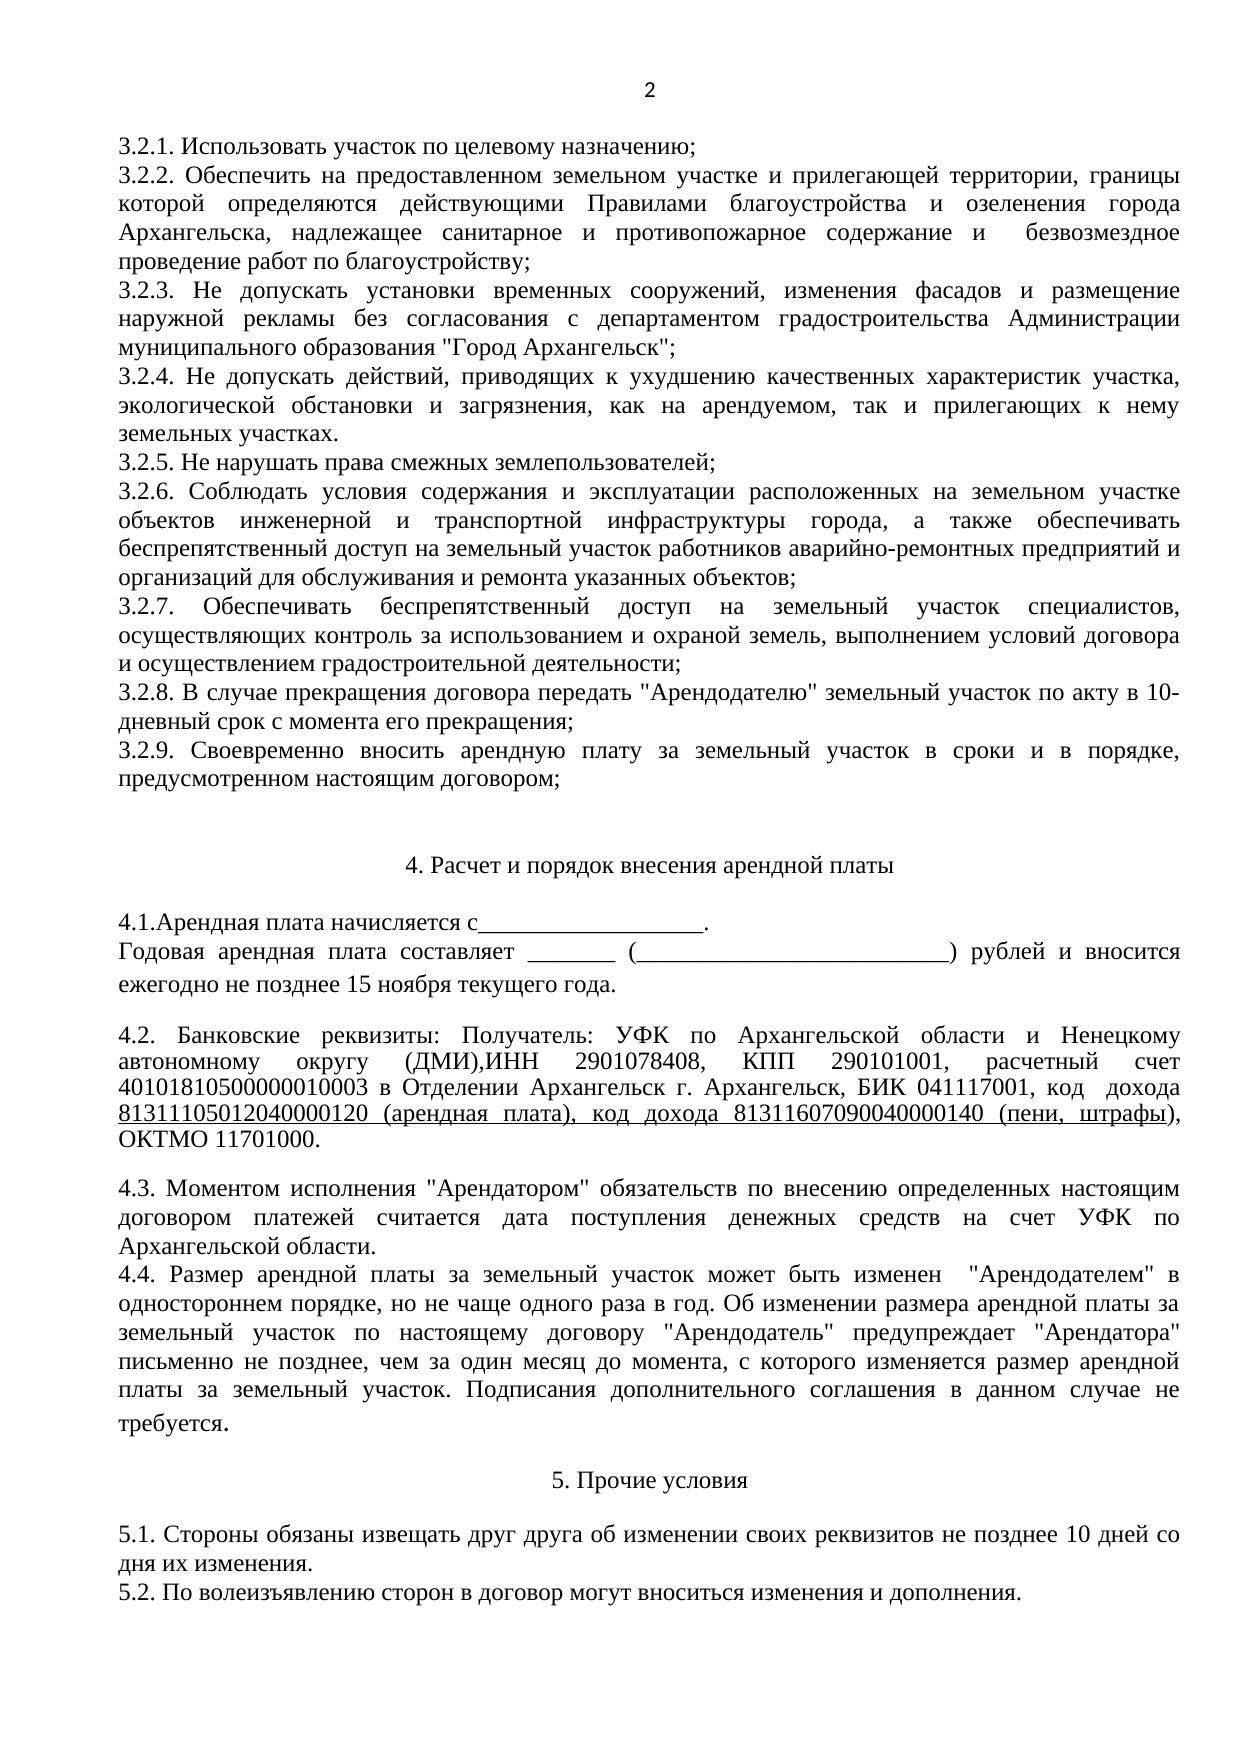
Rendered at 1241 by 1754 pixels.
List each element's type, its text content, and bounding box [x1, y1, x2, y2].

text 4.1.Арендная плата начисляется с__________________. [118, 907, 1181, 936]
text 3.2.1. Использовать участок по целевому назначению; [118, 131, 1181, 160]
text 3.2.6. Соблюдать условия содержания и эксплуатации расположенных на земельном участке объектов инженерной и транспортной инфраструктуры города, а также обеспечивать беспрепятственный доступ на земельный участок работников аварийно-ремонтных предприятий и организаций для обслуживания и ремонта указанных объектов; [118, 476, 1181, 591]
text 3.2.8. В случае прекращения договора передать "Арендодателю" земельный участок по акту в 10-дневный срок с момента его прекращения; [118, 677, 1181, 735]
text 4. Расчет и порядок внесения арендной платы [118, 850, 1181, 878]
text 3.2.2. Обеспечить на предоставленном земельном участке и прилегающей территории, границы которой определяются действующими Правилами благоустройства и озеленения города Архангельска, надлежащее санитарное и противопожарное содержание и безвозмездное проведение работ по благоустройству; [118, 160, 1181, 275]
text 4.3. Моментом исполнения "Арендатором" обязательств по внесению определенных настоящим договором платежей считается дата поступления денежных средств на счет УФК по Архангельской области. [118, 1173, 1181, 1259]
text 3.2.9. Своевременно вносить арендную плату за земельный участок в сроки и в порядке, предусмотренном настоящим договором; [118, 735, 1181, 792]
text 5.1. Стороны обязаны извещать друг друга об изменении своих реквизитов не позднее 10 дней со дня их изменения. [118, 1519, 1181, 1577]
text 3.2.4. Не допускать действий, приводящих к ухудшению качественных характеристик участка, экологической обстановки и загрязнения, как на арендуемом, так и прилегающих к нему земельных участках. [118, 361, 1181, 447]
text 3.2.3. Не допускать установки временных сооружений, изменения фасадов и размещение наружной рекламы без согласования с департаментом градостроительства Администрации муниципального образования "Город Архангельск"; [118, 275, 1181, 361]
text 4.4. Размер арендной платы за земельный участок может быть изменен "Арендодателем" в одностороннем порядке, но не чаще одного раза в год. Об изменении размера арендной платы за земельный участок по настоящему договору "Арендодатель" предупреждает "Арендатора" письменно не позднее, чем за один месяц до момента, с которого изменяется размер арендной платы за земельный участок. Подписания дополнительного соглашения в данном случае не требуется. [118, 1259, 1181, 1439]
text Годовая арендная плата составляет _______ (_________________________) рублей и вносится ежегодно не позднее 15 ноября текущего года. [118, 936, 1181, 998]
text 5.2. По волеизъявлению сторон в договор могут вноситься изменения и дополнения. [118, 1577, 1181, 1606]
text 4.2. Банковские реквизиты: Получатель: УФК по Архангельской области и Ненецкому автономному округу (ДМИ),ИНН 2901078408, КПП 290101001, расчетный счет 40101810500000010003 в Отделении Архангельск г. Архангельск, БИК 041117001, код дохода 81311105012040000120 (арендная плата), код дохода 81311607090040000140 (пени, штрафы), ОКТМО 11701000. [118, 1023, 1181, 1152]
text 5. Прочие условия [118, 1468, 1181, 1493]
text 3.2.5. Не нарушать права смежных землепользователей; [118, 447, 1181, 476]
text 3.2.7. Обеспечивать беспрепятственный доступ на земельный участок специалистов, осуществляющих контроль за использованием и охраной земель, выполнением условий договора и осуществлением градостроительной деятельности; [118, 591, 1181, 677]
